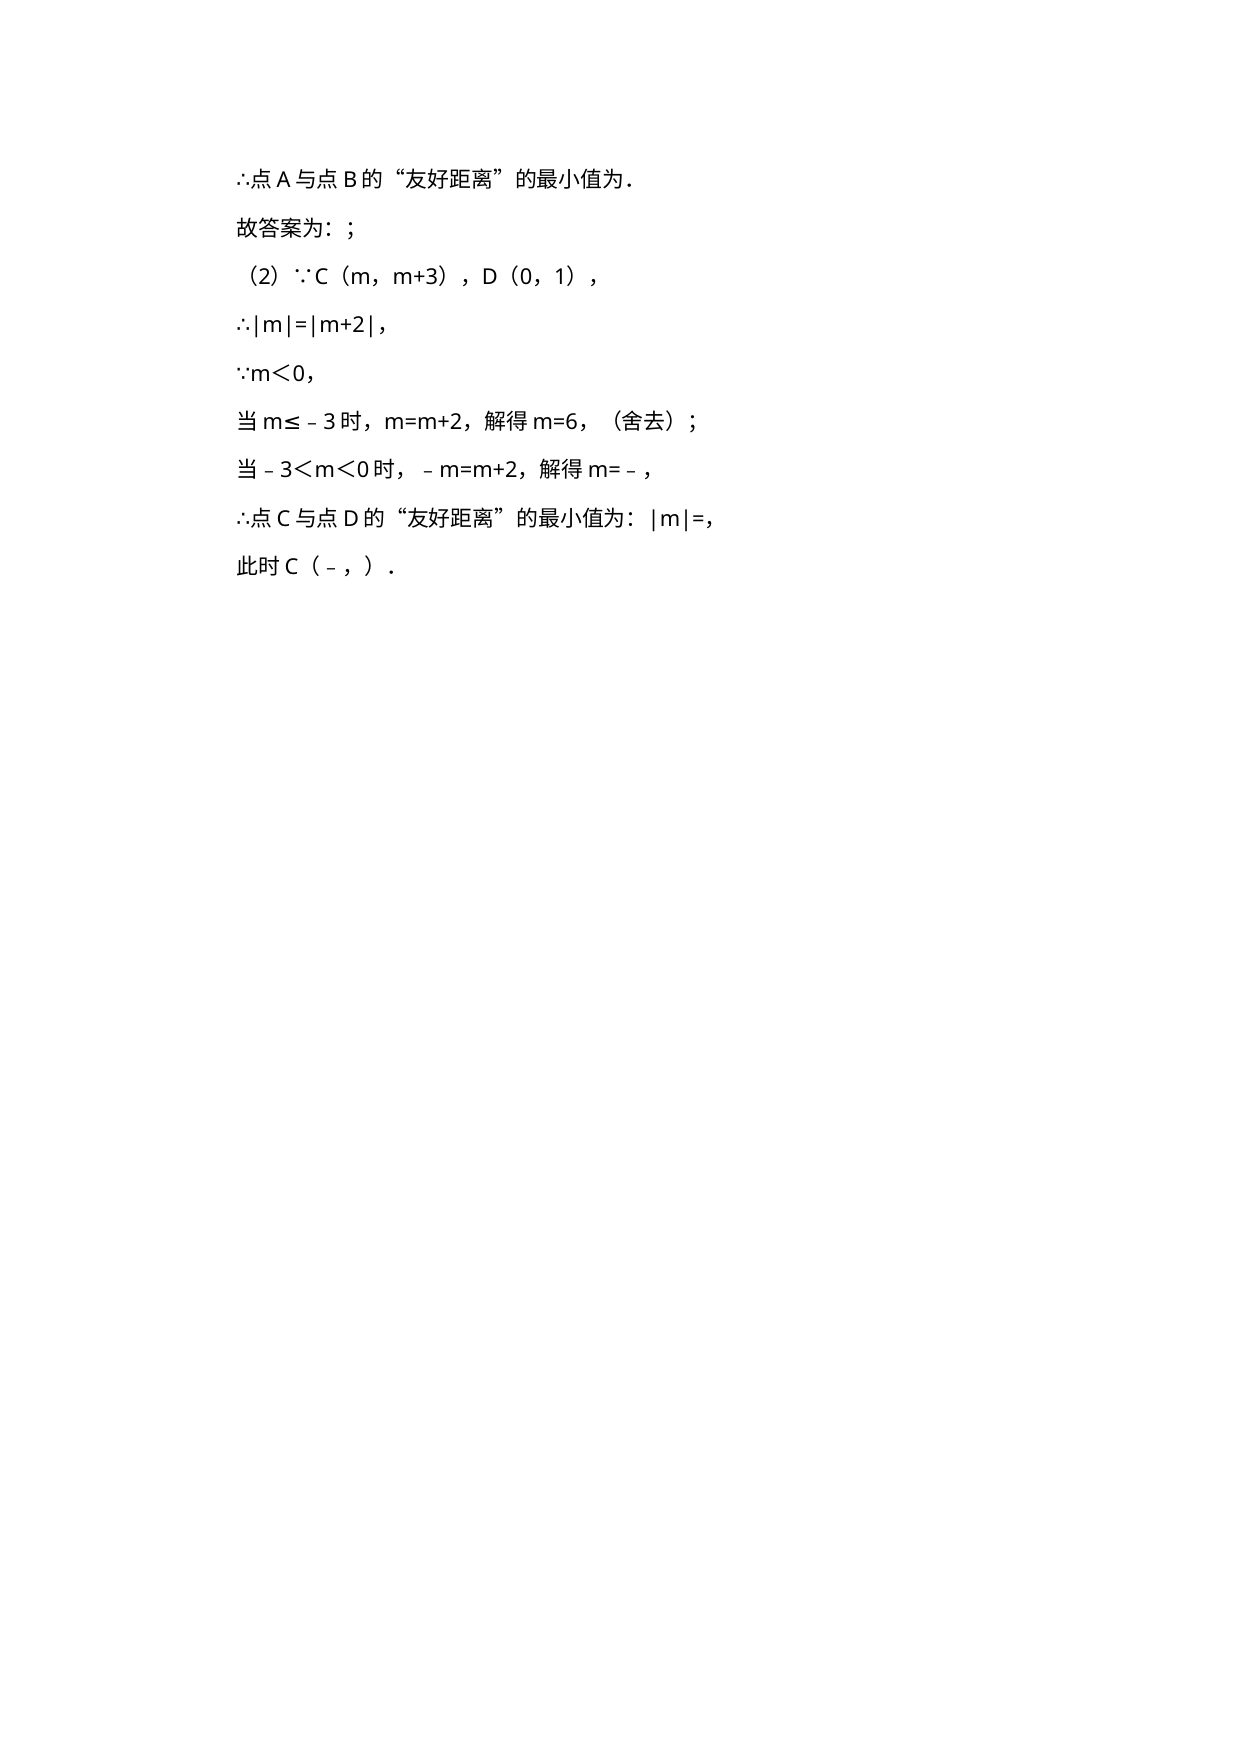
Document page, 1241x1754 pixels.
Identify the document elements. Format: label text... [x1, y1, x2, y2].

text 当﹣3＜m＜0时，﹣m=m+2，解得m=﹣， [236, 452, 1053, 484]
text （2）∵C（m，m+3），D（0，1）， [236, 259, 1053, 291]
text ∴点A与点B的“友好距离”的最小值为． [236, 162, 1053, 194]
text 故答案为：； [236, 210, 1053, 243]
text ∵m＜0， [236, 355, 1053, 388]
text 当m≤﹣3时，m=m+2，解得m=6，（舍去）； [236, 404, 1053, 436]
text ∴|m|=|m+2|， [236, 307, 1053, 339]
text 此时C（﹣，）． [236, 549, 1053, 581]
text ∴点C与点D的“友好距离”的最小值为：|m|=， [236, 500, 1053, 533]
